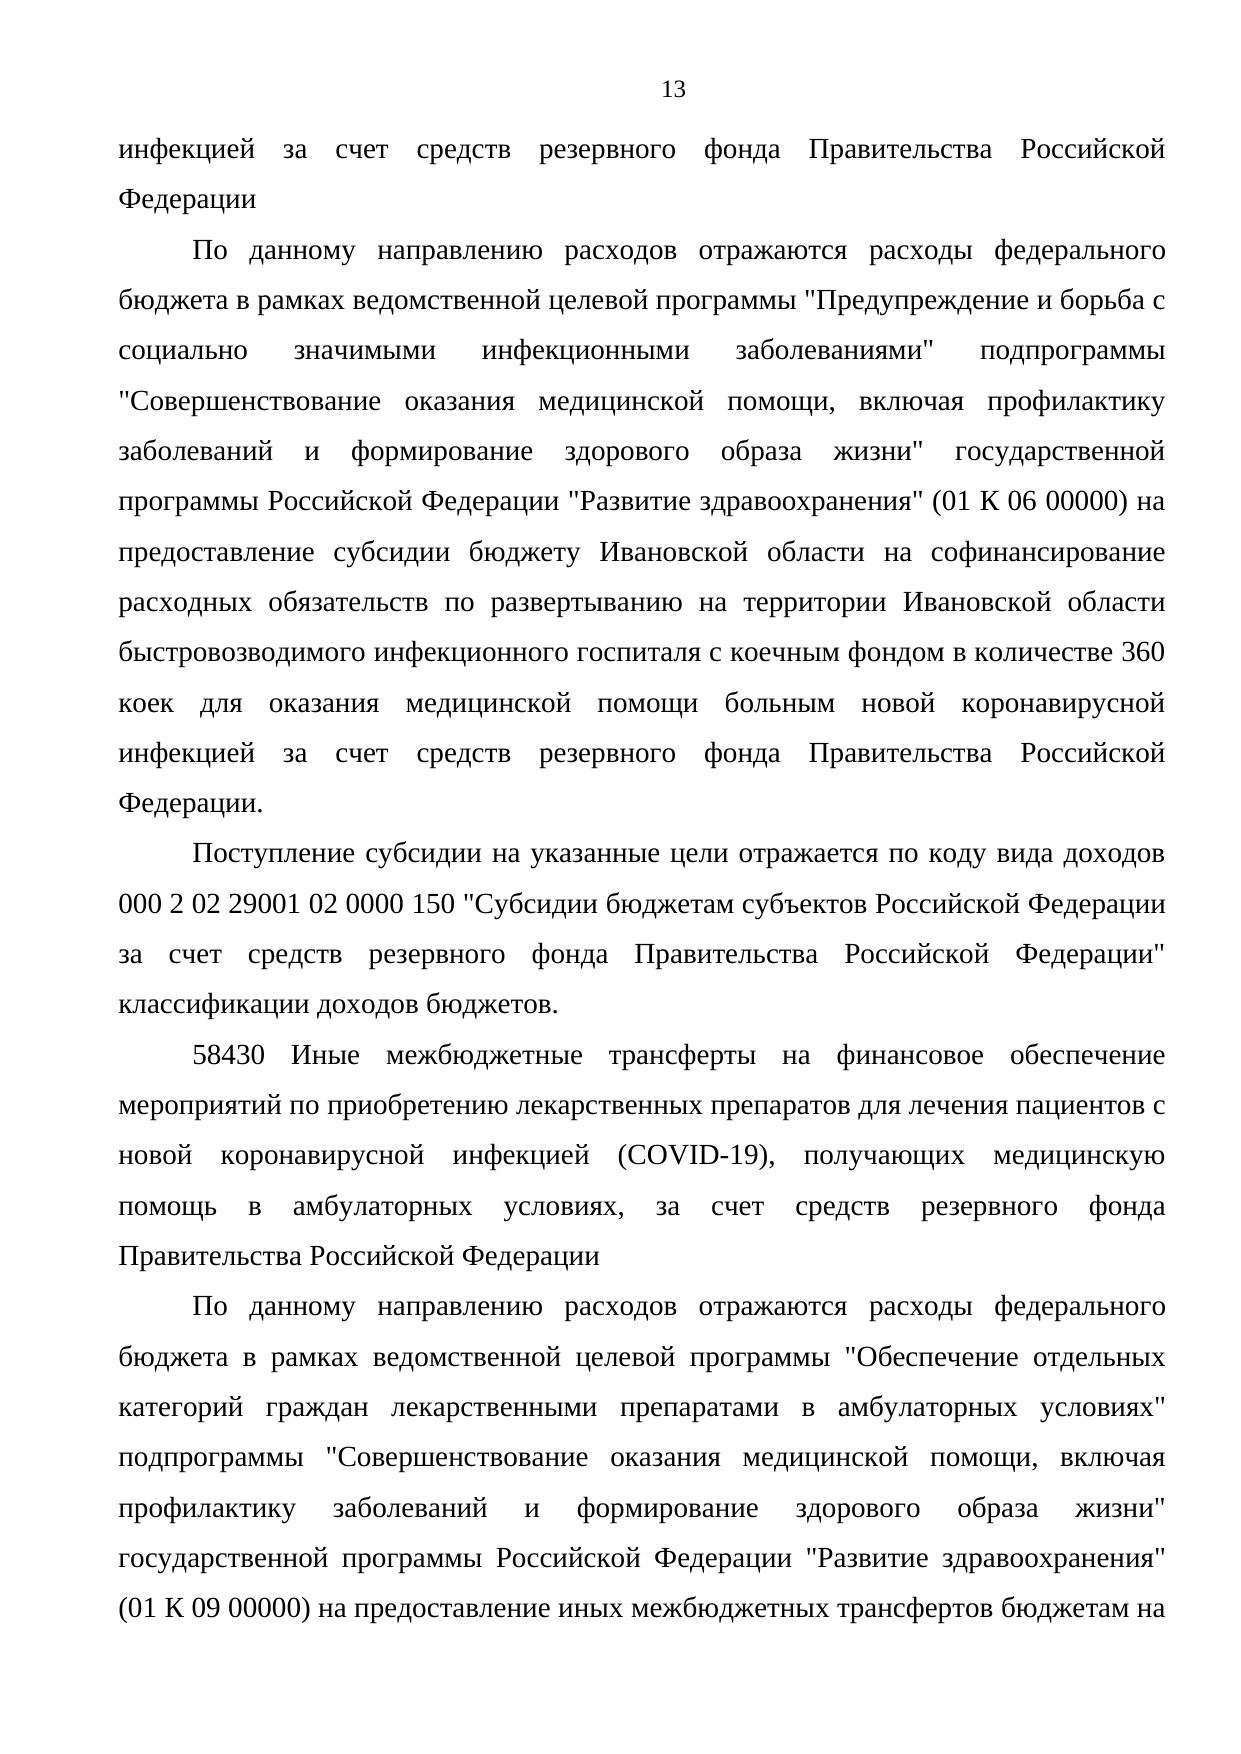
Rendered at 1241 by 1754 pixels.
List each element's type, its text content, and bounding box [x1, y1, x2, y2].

text Поступление субсидии на указанные цели отражается по коду вида доходов 000 2 02 29001 02 0000 150 "Субсидии бюджетам субъектов Российской Федерации за счет средств резервного фонда Правительства Российской Федерации" классификации доходов бюджетов. [118, 836, 1167, 1020]
text По данному направлению расходов отражаются расходы федерального бюджета в рамках ведомственной целевой программы "Предупреждение и борьба с социально значимыми инфекционными заболеваниями" подпрограммы "Совершенствование оказания медицинской помощи, включая профилактику заболеваний и формирование здорового образа жизни" государственной программы Российской Федерации "Развитие здравоохранения" (01 К 06 00000) на предоставление субсидии бюджету Ивановской области на софинансирование расходных обязательств по развертыванию на территории Ивановской области быстровозводимого инфекционного госпиталя с коечным фондом в количестве 360 коек для оказания медицинской помощи больным новой коронавирусной инфекцией за счет средств резервного фонда Правительства Российской Федерации. [118, 232, 1167, 819]
text 58430 Иные межбюджетные трансферты на финансовое обеспечение мероприятий по приобретению лекарственных препаратов для лечения пациентов с новой коронавирусной инфекцией (COVID-19), получающих медицинскую помощь в амбулаторных условиях, за счет средств резервного фонда Правительства Российской Федерации [118, 1037, 1167, 1272]
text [118, 131, 1167, 215]
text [118, 1288, 1167, 1624]
